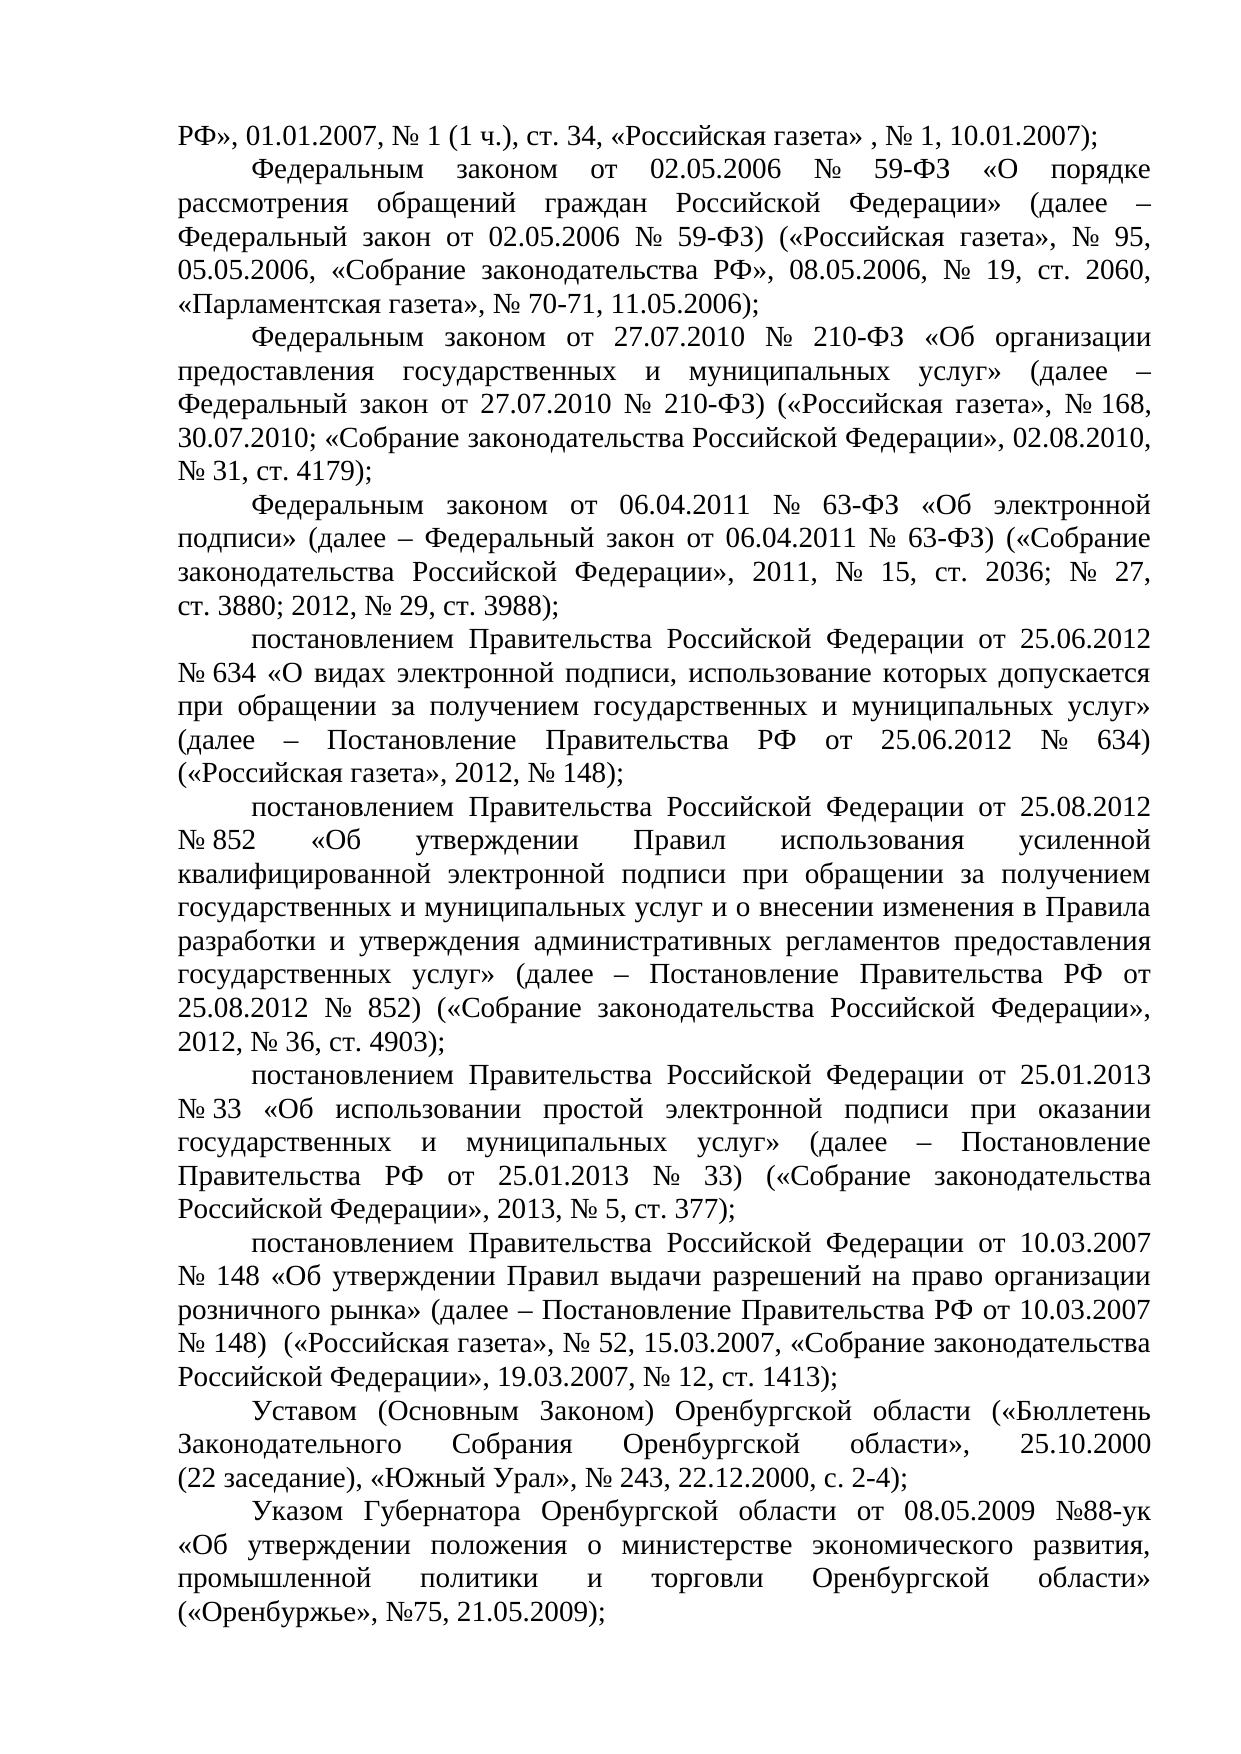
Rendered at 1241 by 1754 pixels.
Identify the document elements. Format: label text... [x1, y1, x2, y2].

text постановлением Правительства Российской Федерации от 10.03.2007 № 148 «Об утверждении Правил выдачи разрешений на право организации розничного рынка» (далее – Постановление Правительства РФ от 10.03.2007 № 148) («Российская газета», № 52, 15.03.2007, «Собрание законодательства Российской Федерации», 19.03.2007, № 12, ст. 1413); [177, 1225, 1152, 1393]
text постановлением Правительства Российской Федерации от 25.08.2012 № 852 «Об утверждении Правил использования усиленной квалифицированной электронной подписи при обращении за получением государственных и муниципальных услуг и о внесении изменения в Правила разработки и утверждения административных регламентов предоставления государственных услуг» (далее – Постановление Правительства РФ от 25.08.2012 № 852) («Собрание законодательства Российской Федерации», 2012, № 36, ст. 4903); [177, 789, 1152, 1057]
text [177, 118, 1152, 152]
text постановлением Правительства Российской Федерации от 25.01.2013 № 33 «Об использовании простой электронной подписи при оказании государственных и муниципальных услуг» (далее – Постановление Правительства РФ от 25.01.2013 № 33) («Собрание законодательства Российской Федерации», 2013, № 5, ст. 377); [177, 1057, 1152, 1225]
text Уставом (Основным Законом) Оренбургской области («Бюллетень Законодательного Собрания Оренбургской области», 25.10.2000 (22 заседание), «Южный Урал», № 243, 22.12.2000, с. 2-4); [177, 1393, 1152, 1493]
text Указом Губернатора Оренбургской области от 08.05.2009 №88-ук «Об утверждении положения о министерстве экономического развития, промышленной политики и торговли Оренбургской области» («Оренбуржье», №75, 21.05.2009); [177, 1493, 1152, 1627]
text Федеральным законом от 06.04.2011 № 63-ФЗ «Об электронной подписи» (далее – Федеральный закон от 06.04.2011 № 63-ФЗ) («Собрание законодательства Российской Федерации», 2011, № 15, ст. 2036; № 27, ст. 3880; 2012, № 29, ст. 3988); [177, 487, 1152, 621]
text Федеральным законом от 27.07.2010 № 210-ФЗ «Об организации предоставления государственных и муниципальных услуг» (далее – Федеральный закон от 27.07.2010 № 210-ФЗ) («Российская газета», № 168, 30.07.2010; «Собрание законодательства Российской Федерации», 02.08.2010, № 31, ст. 4179); [177, 319, 1152, 487]
text постановлением Правительства Российской Федерации от 25.06.2012 № 634 «О видах электронной подписи, использование которых допускается при обращении за получением государственных и муниципальных услуг» (далее – Постановление Правительства РФ от 25.06.2012 № 634) («Российская газета», 2012, № 148); [177, 621, 1152, 789]
text Федеральным законом от 02.05.2006 № 59-ФЗ «О порядке рассмотрения обращений граждан Российской Федерации» (далее – Федеральный закон от 02.05.2006 № 59-ФЗ) («Российская газета», № 95, 05.05.2006, «Собрание законодательства РФ», 08.05.2006, № 19, ст. 2060, «Парламентская газета», № 70-71, 11.05.2006); [177, 152, 1152, 319]
